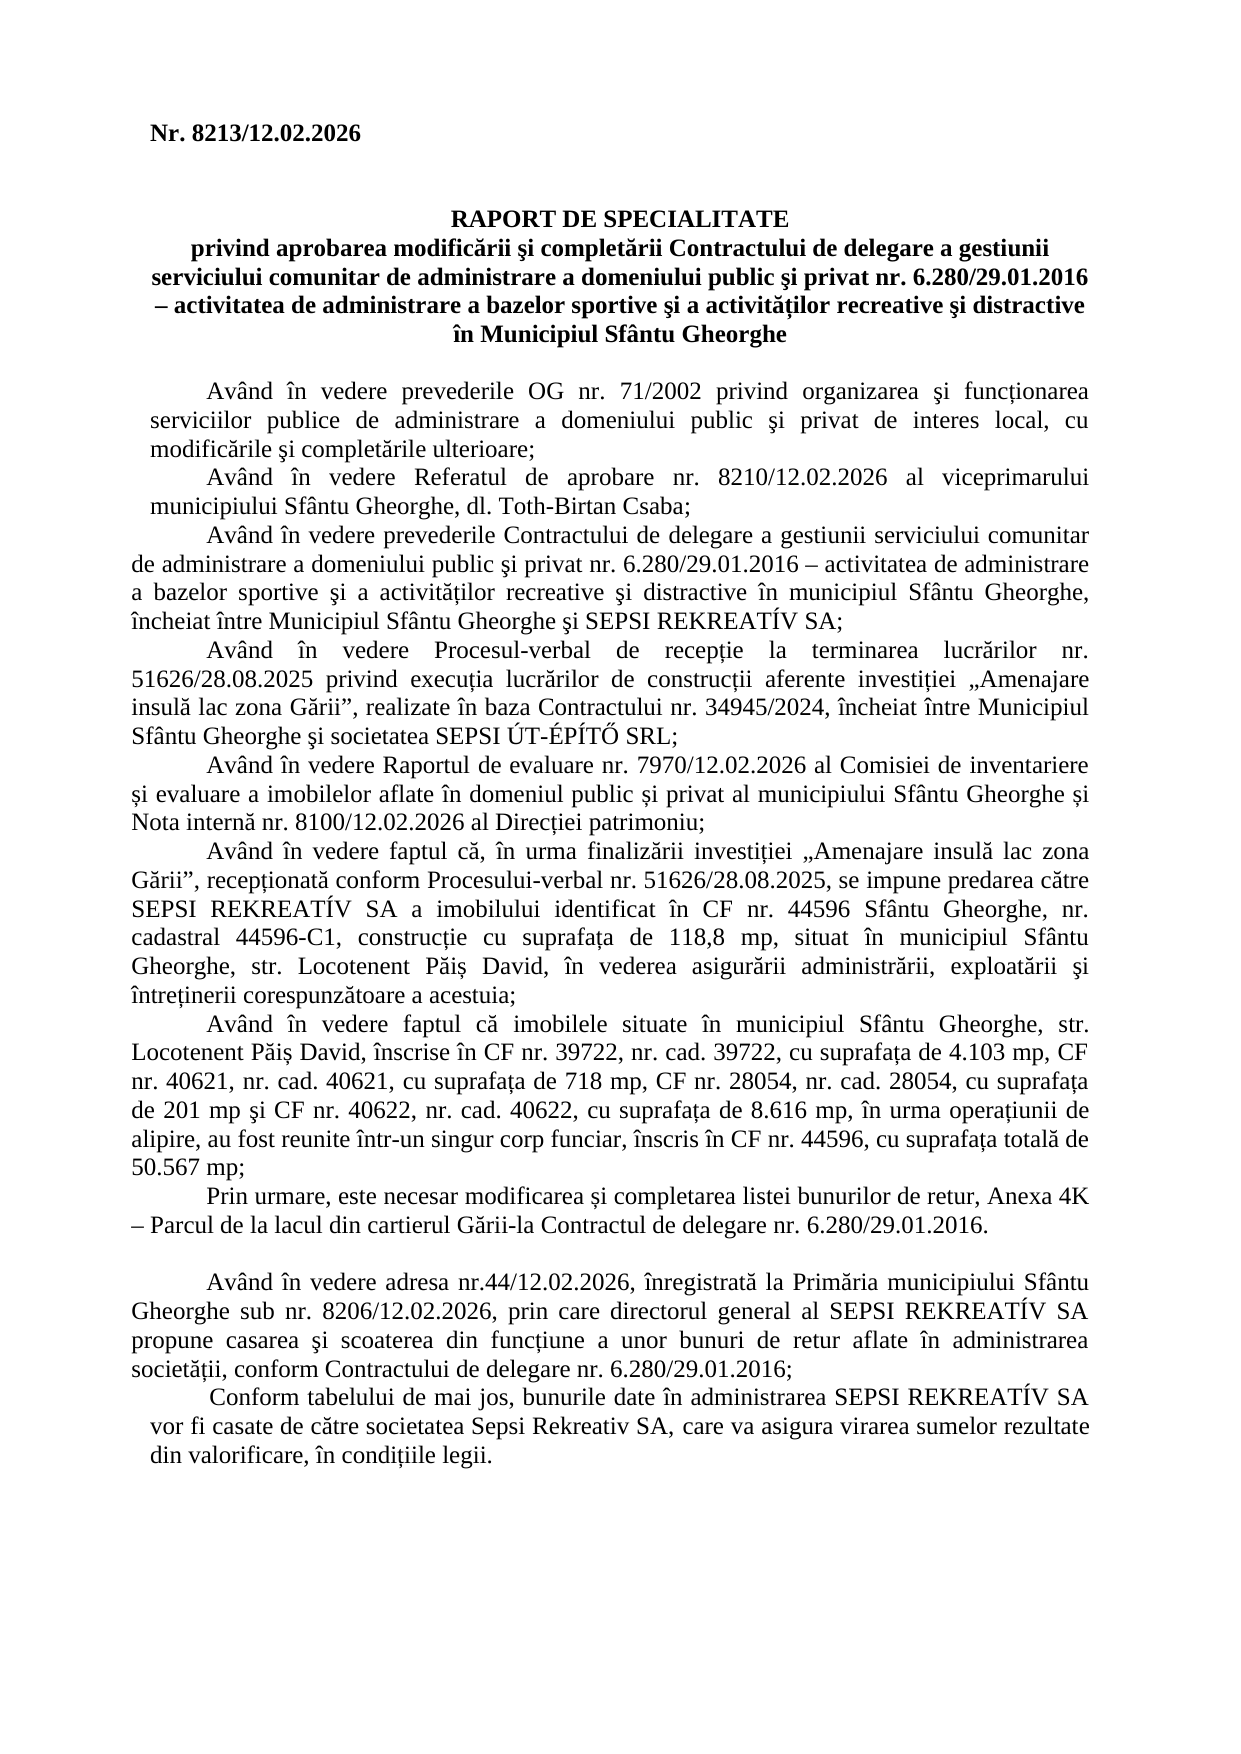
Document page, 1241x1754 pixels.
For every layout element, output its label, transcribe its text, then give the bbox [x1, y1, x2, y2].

text privind aprobarea modificării şi completării Contractului de delegare a gestiunii serviciului comunitar de administrare a domeniului public şi privat nr. 6.280/29.01.2016 – activitatea de administrare a bazelor sportive şi a activităților recreative şi distractive în Municipiul Sfântu Gheorghe [150, 233, 1090, 348]
text Prin urmare, este necesar modificarea și completarea listei bunurilor de retur, Anexa 4K – Parcul de la lacul din cartierul Gării-la Contractul de delegare nr. 6.280/29.01.2016. [131, 1181, 1090, 1239]
text Având în vedere Referatul de aprobare nr. 8210/12.02.2026 al viceprimarului municipiului Sfântu Gheorghe, dl. Toth-Birtan Csaba; [150, 462, 1090, 520]
text Nr. 8213/12.02.2026 [150, 118, 1090, 147]
text Având în vedere Procesul-verbal de recepție la terminarea lucrărilor nr. 51626/28.08.2025 privind execuția lucrărilor de construcții aferente investiției „Amenajare insulă lac zona Gării”, realizate în baza Contractului nr. 34945/2024, încheiat între Municipiul Sfântu Gheorghe şi societatea SEPSI ÚT-ÉPÍTŐ SRL; [131, 635, 1090, 750]
text Având în vedere prevederile OG nr. 71/2002 privind organizarea şi funcționarea serviciilor publice de administrare a domeniului public şi privat de interes local, cu modificările şi completările ulterioare; [150, 376, 1090, 462]
text Având în vedere prevederile Contractului de delegare a gestiunii serviciului comunitar de administrare a domeniului public şi privat nr. 6.280/29.01.2016 – activitatea de administrare a bazelor sportive şi a activităților recreative şi distractive în municipiul Sfântu Gheorghe, încheiat între Municipiul Sfântu Gheorghe şi SEPSI REKREATÍV SA; [131, 520, 1090, 635]
text Având în vedere faptul că, în urma finalizării investiției „Amenajare insulă lac zona Gării”, recepționată conform Procesului-verbal nr. 51626/28.08.2025, se impune predarea către SEPSI REKREATÍV SA a imobilului identificat în CF nr. 44596 Sfântu Gheorghe, nr. cadastral 44596-C1, construcție cu suprafața de 118,8 mp, situat în municipiul Sfântu Gheorghe, str. Locotenent Păiș David, în vederea asigurării administrării, exploatării şi întreținerii corespunzătoare a acestuia; [131, 836, 1090, 1009]
text Având în vedere faptul că imobilele situate în municipiul Sfântu Gheorghe, str. Locotenent Păiș David, înscrise în CF nr. 39722, nr. cad. 39722, cu suprafața de 4.103 mp, CF nr. 40621, nr. cad. 40621, cu suprafața de 718 mp, CF nr. 28054, nr. cad. 28054, cu suprafața de 201 mp şi CF nr. 40622, nr. cad. 40622, cu suprafața de 8.616 mp, în urma operațiunii de alipire, au fost reunite într-un singur corp funciar, înscris în CF nr. 44596, cu suprafața totală de 50.567 mp; [131, 1009, 1090, 1181]
text Având în vedere Raportul de evaluare nr. 7970/12.02.2026 al Comisiei de inventariere și evaluare a imobilelor aflate în domeniul public și privat al municipiului Sfântu Gheorghe și Nota internă nr. 8100/12.02.2026 al Direcției patrimoniu; [131, 750, 1090, 836]
text Conform tabelului de mai jos, bunurile date în administrarea SEPSI REKREATÍV SA vor fi casate de către societatea Sepsi Rekreativ SA, care va asigura virarea sumelor rezultate din valorificare, în condițiile legii. [150, 1382, 1090, 1469]
text RAPORT DE SPECIALITATE [150, 204, 1090, 233]
text Având în vedere adresa nr.44/12.02.2026, înregistrată la Primăria municipiului Sfântu Gheorghe sub nr. 8206/12.02.2026, prin care directorul general al SEPSI REKREATÍV SA propune casarea şi scoaterea din funcțiune a unor bunuri de retur aflate în administrarea societății, conform Contractului de delegare nr. 6.280/29.01.2016; [131, 1267, 1090, 1382]
